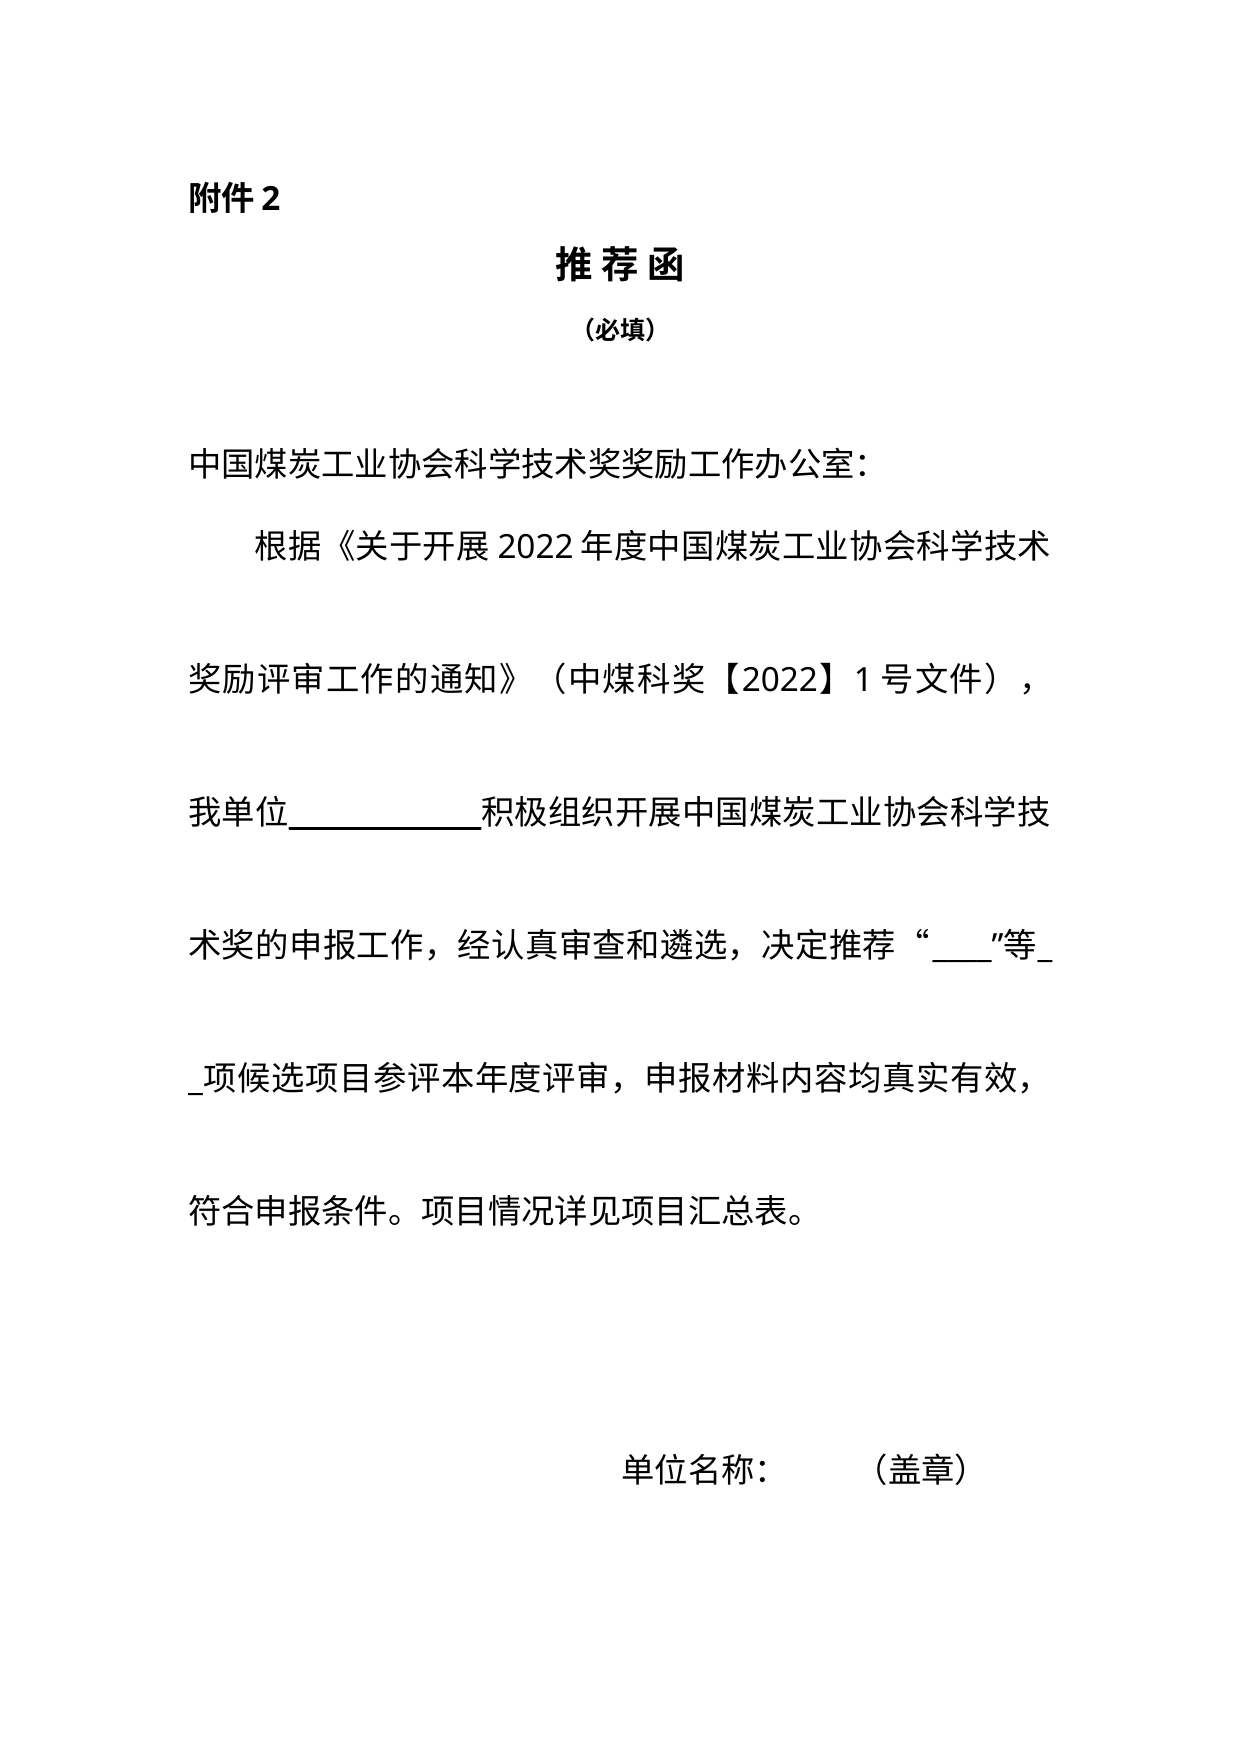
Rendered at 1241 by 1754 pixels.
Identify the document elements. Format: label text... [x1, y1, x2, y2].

text （必填） [188, 295, 1052, 362]
text 推 荐 函 [188, 229, 1052, 295]
text 中国煤炭工业协会科学技术奖奖励工作办公室： [188, 428, 1052, 495]
text 根据《关于开展2022年度中国煤炭工业协会科学技术奖励评审工作的通知》（中煤科奖【2022】1号文件），我单位_____________积极组织开展中国煤炭工业协会科学技术奖的申报工作，经认真审查和遴选，决定推荐“____”等__项候选项目参评本年度评审，申报材料内容均真实有效，符合申报条件。项目情况详见项目汇总表。 [188, 511, 1052, 1242]
text 单位名称： （盖章） [188, 1435, 1052, 1501]
text 附件2 [188, 162, 1052, 229]
